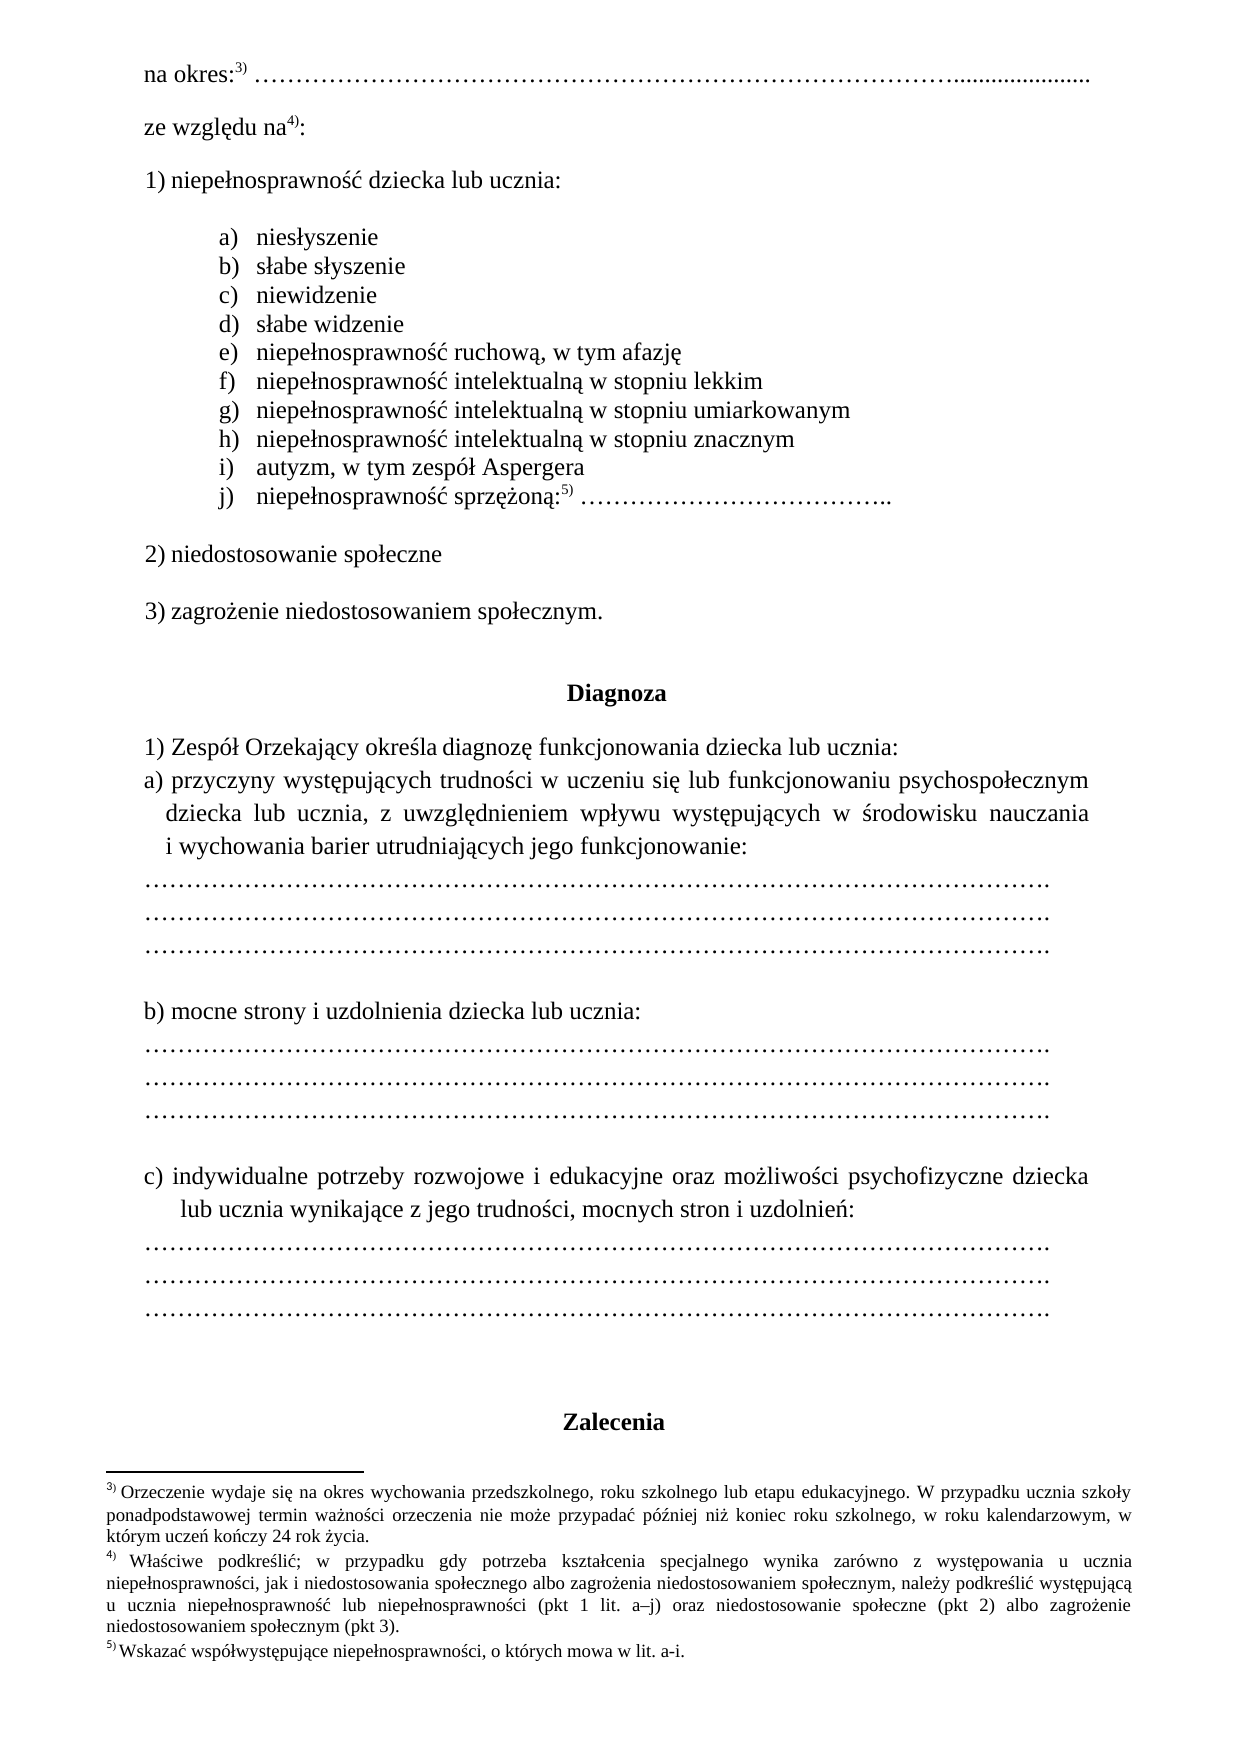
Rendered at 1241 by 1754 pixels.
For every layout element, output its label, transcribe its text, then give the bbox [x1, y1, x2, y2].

text ………………………………………………………………………………………………. [144, 1062, 1089, 1091]
text c) indywidualne potrzeby rozwojowe i edukacyjne oraz możliwości psychofizyczne dziecka lub ucznia wynikające z jego trudności, mocnych stron i uzdolnień: [144, 1161, 1089, 1223]
text ………………………………………………………………………………………………. [144, 864, 1089, 893]
list niepełnosprawność ruchową, w tym afazję [219, 337, 1133, 366]
text ………………………………………………………………………………………………. [144, 897, 1089, 926]
text ………………………………………………………………………………………………. [144, 1227, 1089, 1256]
list niepełnosprawność intelektualną w stopniu znacznym [219, 424, 1133, 452]
text ………………………………………………………………………………………………. [144, 930, 1089, 959]
list słabe widzenie [219, 309, 1133, 337]
text Diagnoza [106, 678, 1127, 707]
text ………………………………………………………………………………………………. [144, 1260, 1089, 1289]
text ………………………………………………………………………………………………. [144, 1293, 1089, 1322]
list niepełnosprawność intelektualną w stopniu lekkim [219, 366, 1133, 395]
list zagrożenie niedostosowaniem społecznym. [144, 596, 1133, 625]
text na okres:) …………………………………………………………………………...................... [144, 59, 1133, 88]
text a) przyczyny występujących trudności w uczeniu się lub funkcjonowaniu psychospołecznym dziecka lub ucznia, z uwzględnieniem wpływu występujących w środowisku nauczania i wychowania barier utrudniających jego funkcjonowanie: [144, 765, 1089, 860]
text ………………………………………………………………………………………………. [144, 1095, 1089, 1124]
list niepełnosprawność intelektualną w stopniu umiarkowanym [219, 395, 1133, 424]
list niedostosowanie społeczne [144, 539, 1133, 567]
list autyzm, w tym zespół Aspergera [219, 452, 1133, 481]
list niesłyszenie [219, 222, 1133, 251]
text 1) Zespół Orzekający określa diagnozę funkcjonowania dziecka lub ucznia: [144, 732, 1089, 761]
list niepełnosprawność dziecka lub ucznia: [144, 165, 1133, 194]
text Zalecenia [106, 1407, 1121, 1436]
list niewidzenie [219, 280, 1133, 309]
list słabe słyszenie [219, 251, 1133, 280]
text ze względu na): [144, 112, 1133, 141]
list niepełnosprawność sprzężoną:) ……………………………….. [219, 481, 1133, 510]
text b) mocne strony i uzdolnienia dziecka lub ucznia: ………………………………………………………………………………………………. [144, 996, 1089, 1058]
